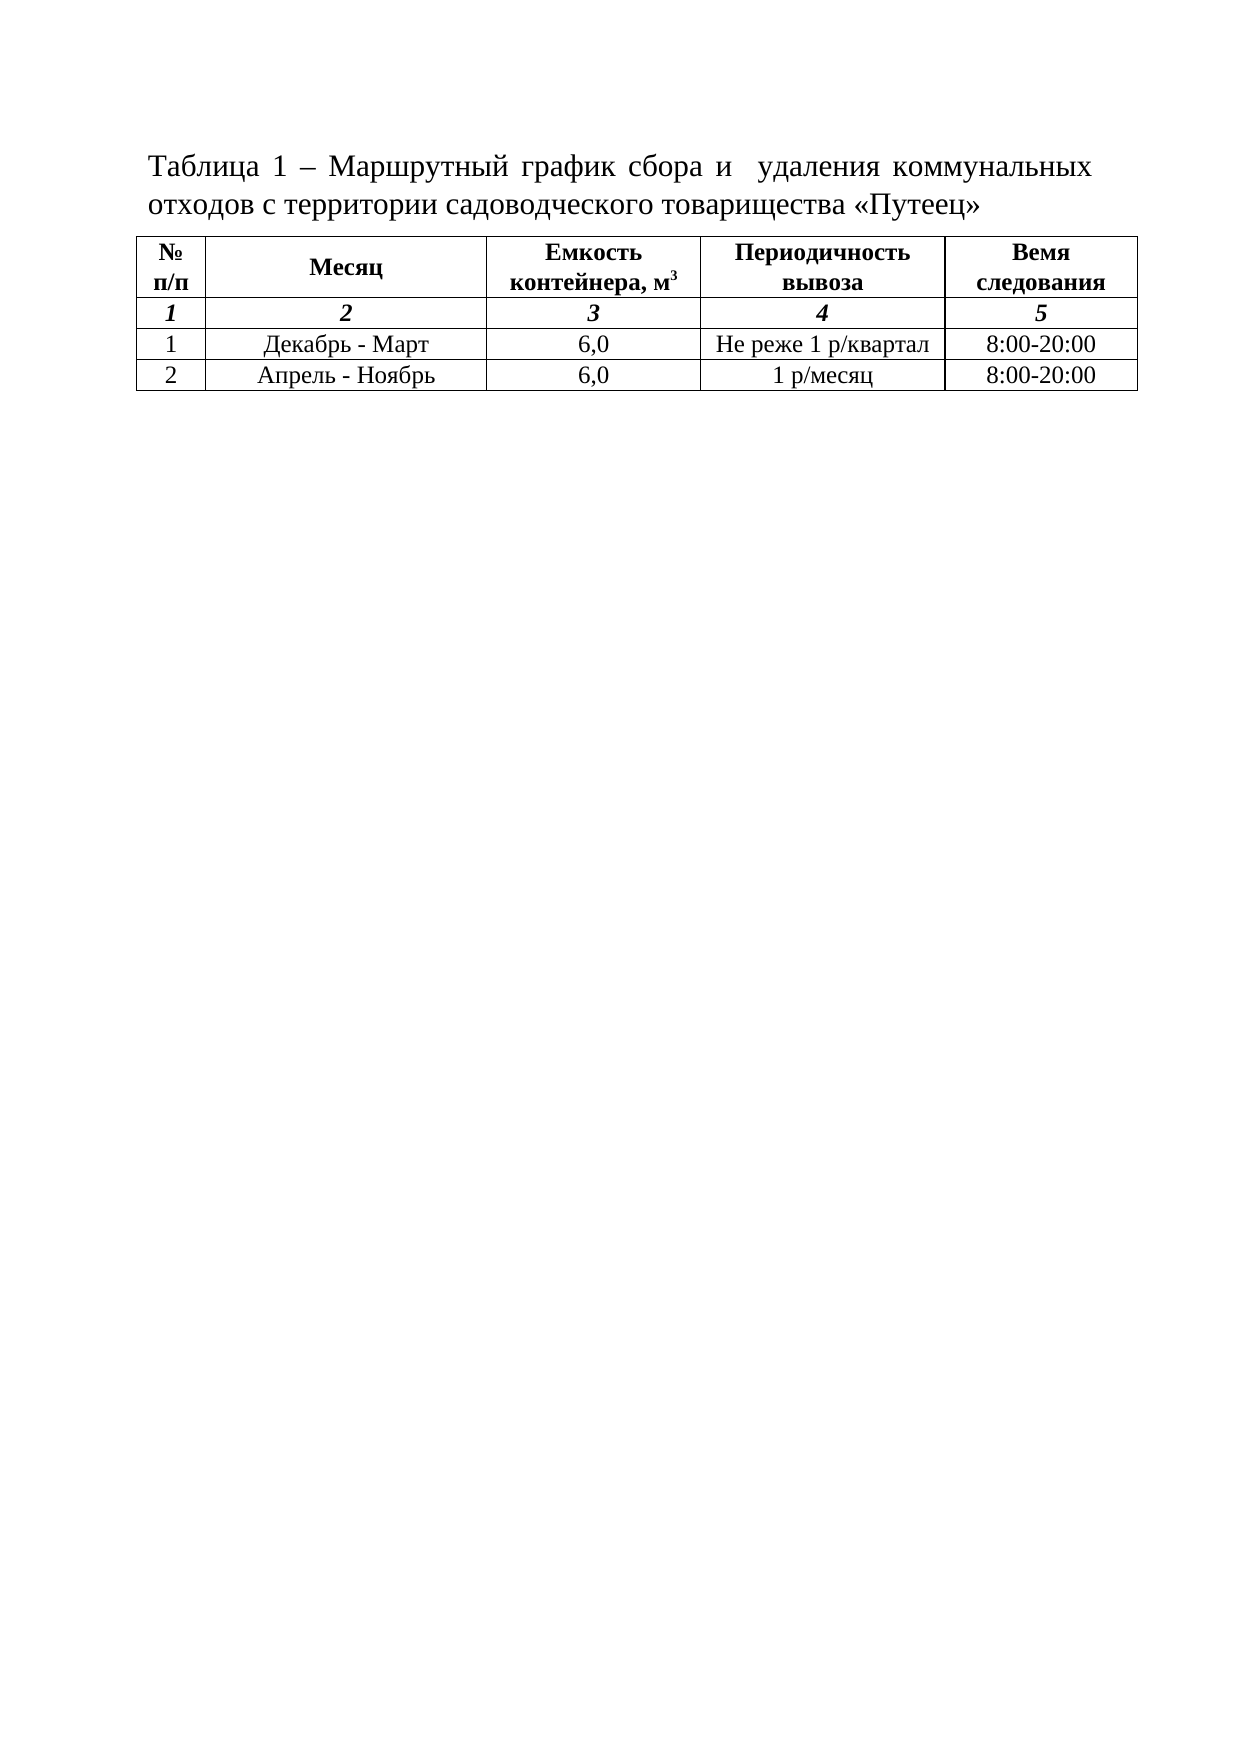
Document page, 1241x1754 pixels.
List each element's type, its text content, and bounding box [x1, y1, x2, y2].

table_cell 6,0 [487, 329, 700, 359]
table_cell 1 [137, 298, 205, 328]
table_cell Декабрь - Март [206, 329, 486, 359]
table_header Вемя следования [946, 237, 1137, 297]
table_cell Апрель - Ноябрь [206, 360, 486, 390]
table_cell 1 р/месяц [701, 360, 944, 390]
table_cell 8:00-20:00 [946, 360, 1137, 390]
table_header Периодичность вывоза [701, 237, 944, 297]
table_cell 1 [137, 329, 205, 359]
table_cell 2 [137, 360, 205, 390]
table_cell Не реже 1 р/квартал [701, 329, 944, 359]
table_header Месяц [206, 237, 486, 297]
table_cell 6,0 [487, 360, 700, 390]
table_cell 4 [701, 298, 944, 328]
table_cell 3 [487, 298, 700, 328]
table_cell 2 [206, 298, 486, 328]
table_header № п/п [137, 237, 205, 297]
table_cell 8:00-20:00 [946, 329, 1137, 359]
table_header Емкость контейнера, м3 [487, 237, 700, 297]
table_cell 5 [946, 298, 1137, 328]
text Таблица 1 – Маршрутный график сбора и удаления коммунальных отходов с территории садоводческого товарищества «Путеец» [148, 148, 1093, 222]
